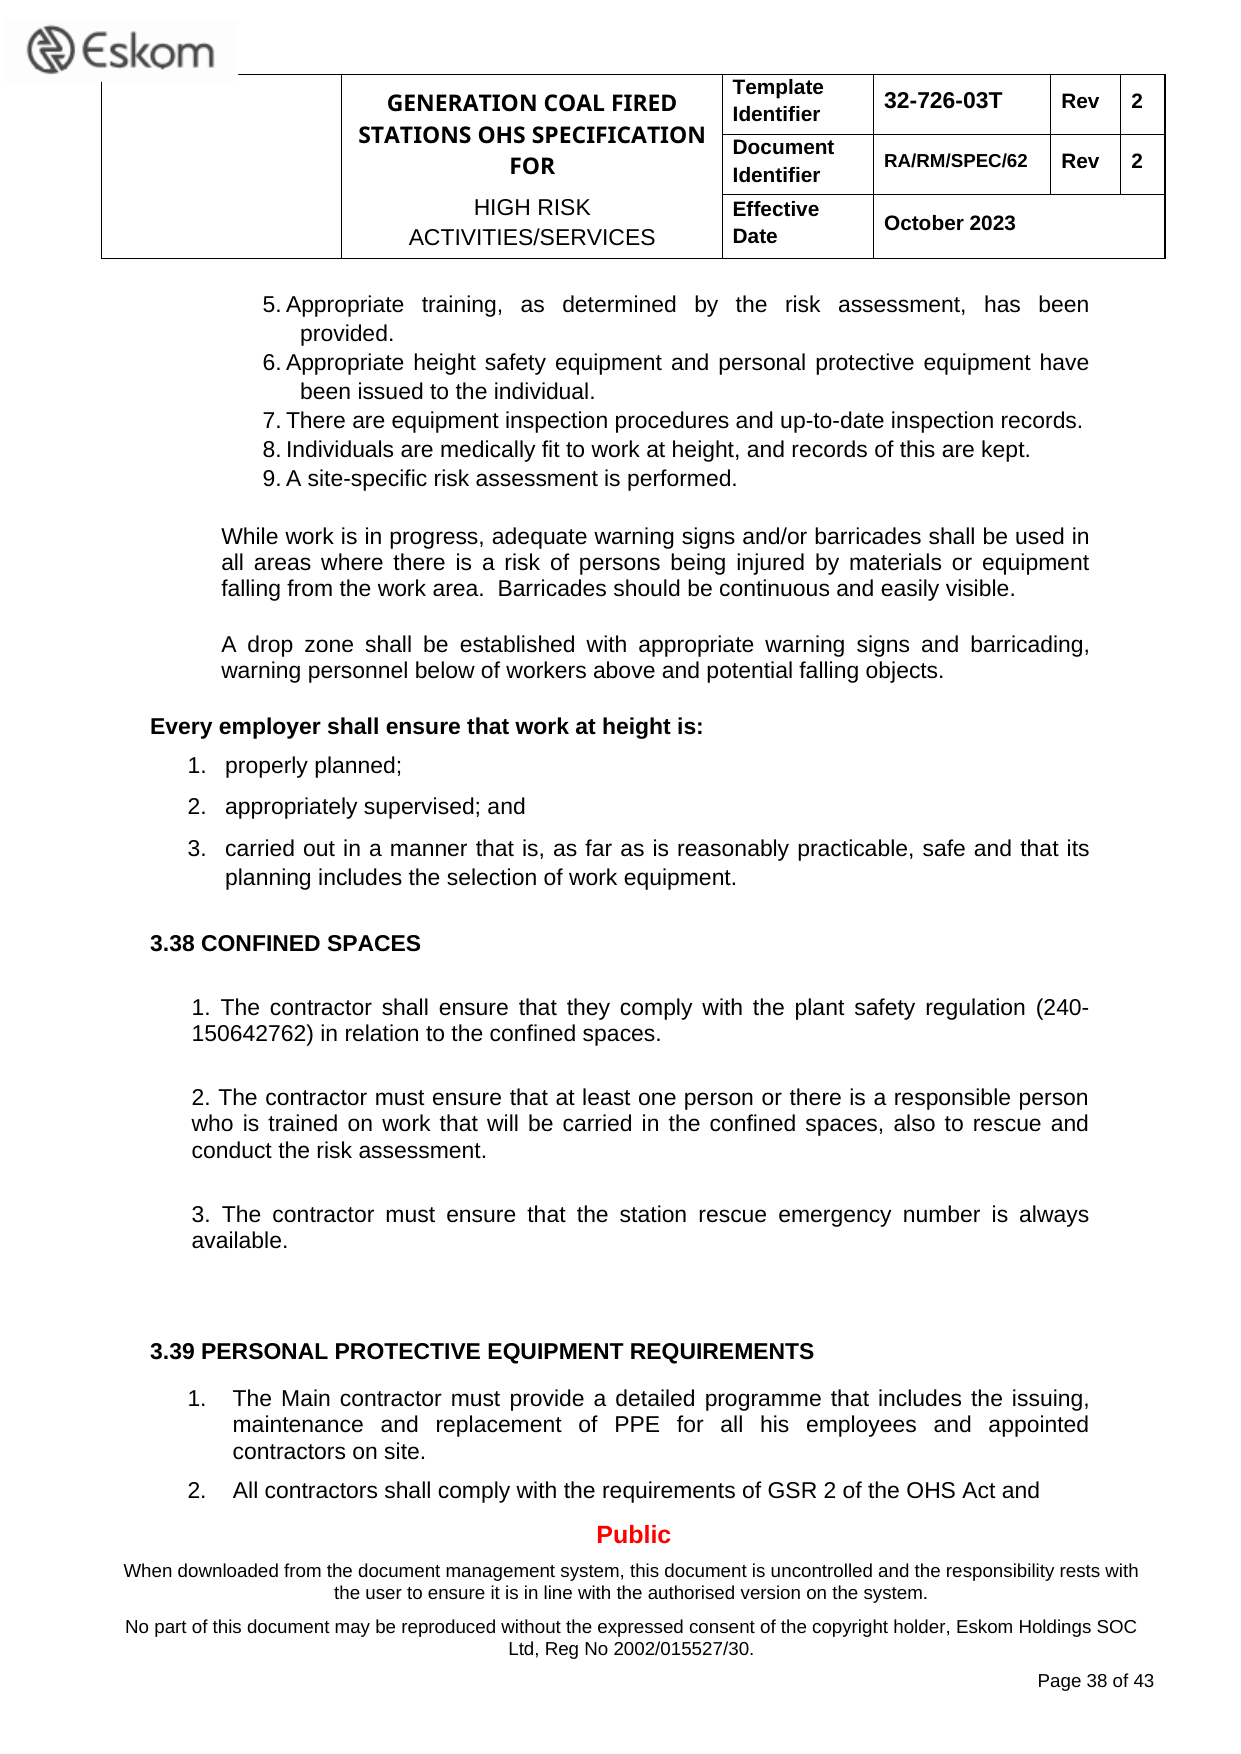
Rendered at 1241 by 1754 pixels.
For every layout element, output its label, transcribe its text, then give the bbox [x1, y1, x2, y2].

text 2. All contractors shall comply with the requirements of GSR 2 of the OHS Act and [187, 1477, 1090, 1503]
list properly planned; [187, 752, 1090, 778]
list Individuals are medically fit to work at height, and records of this are kept. [262, 436, 1090, 462]
text While work is in progress, adequate warning signs and/or barricades shall be used in all areas where there is a risk of persons being injured by materials or equipment falling from the work area. Barricades should be continuous and easily visible. [221, 523, 1090, 602]
text A drop zone shall be established with appropriate warning signs and barricading, warning personnel below of workers above and potential falling objects. [221, 631, 1090, 683]
text 1. The contractor shall ensure that they comply with the plant safety regulation (240-150642762) in relation to the confined spaces. [191, 994, 1090, 1046]
list carried out in a manner that is, as far as is reasonably practicable, safe and that its planning includes the selection of work equipment. [187, 834, 1090, 890]
text 1. The Main contractor must provide a detailed programme that includes the issuing, maintenance and replacement of PPE for all his employees and appointed contractors on site. [187, 1385, 1090, 1464]
list appropriately supervised; and [187, 793, 1090, 819]
text 3. The contractor must ensure that the station rescue emergency number is always available. [191, 1201, 1090, 1253]
text Every employer shall ensure that work at height is: [150, 713, 1090, 739]
subtitle 3.38 Confined spaces [150, 930, 1090, 956]
text 2. The contractor must ensure that at least one person or there is a responsible person who is trained on work that will be carried in the confined spaces, also to rescue and conduct the risk assessment. [191, 1084, 1090, 1163]
list A site-specific risk assessment is performed. [262, 464, 1090, 491]
list There are equipment inspection procedures and up-to-date inspection records. [262, 407, 1090, 433]
subtitle 3.39 PERSONAL PROTECTIVE EQUIPMENT REQUIREMENTS [150, 1338, 1090, 1364]
list Appropriate training, as determined by the risk assessment, has been provided. [262, 291, 1090, 346]
list Appropriate height safety equipment and personal protective equipment have been issued to the individual. [262, 349, 1090, 404]
